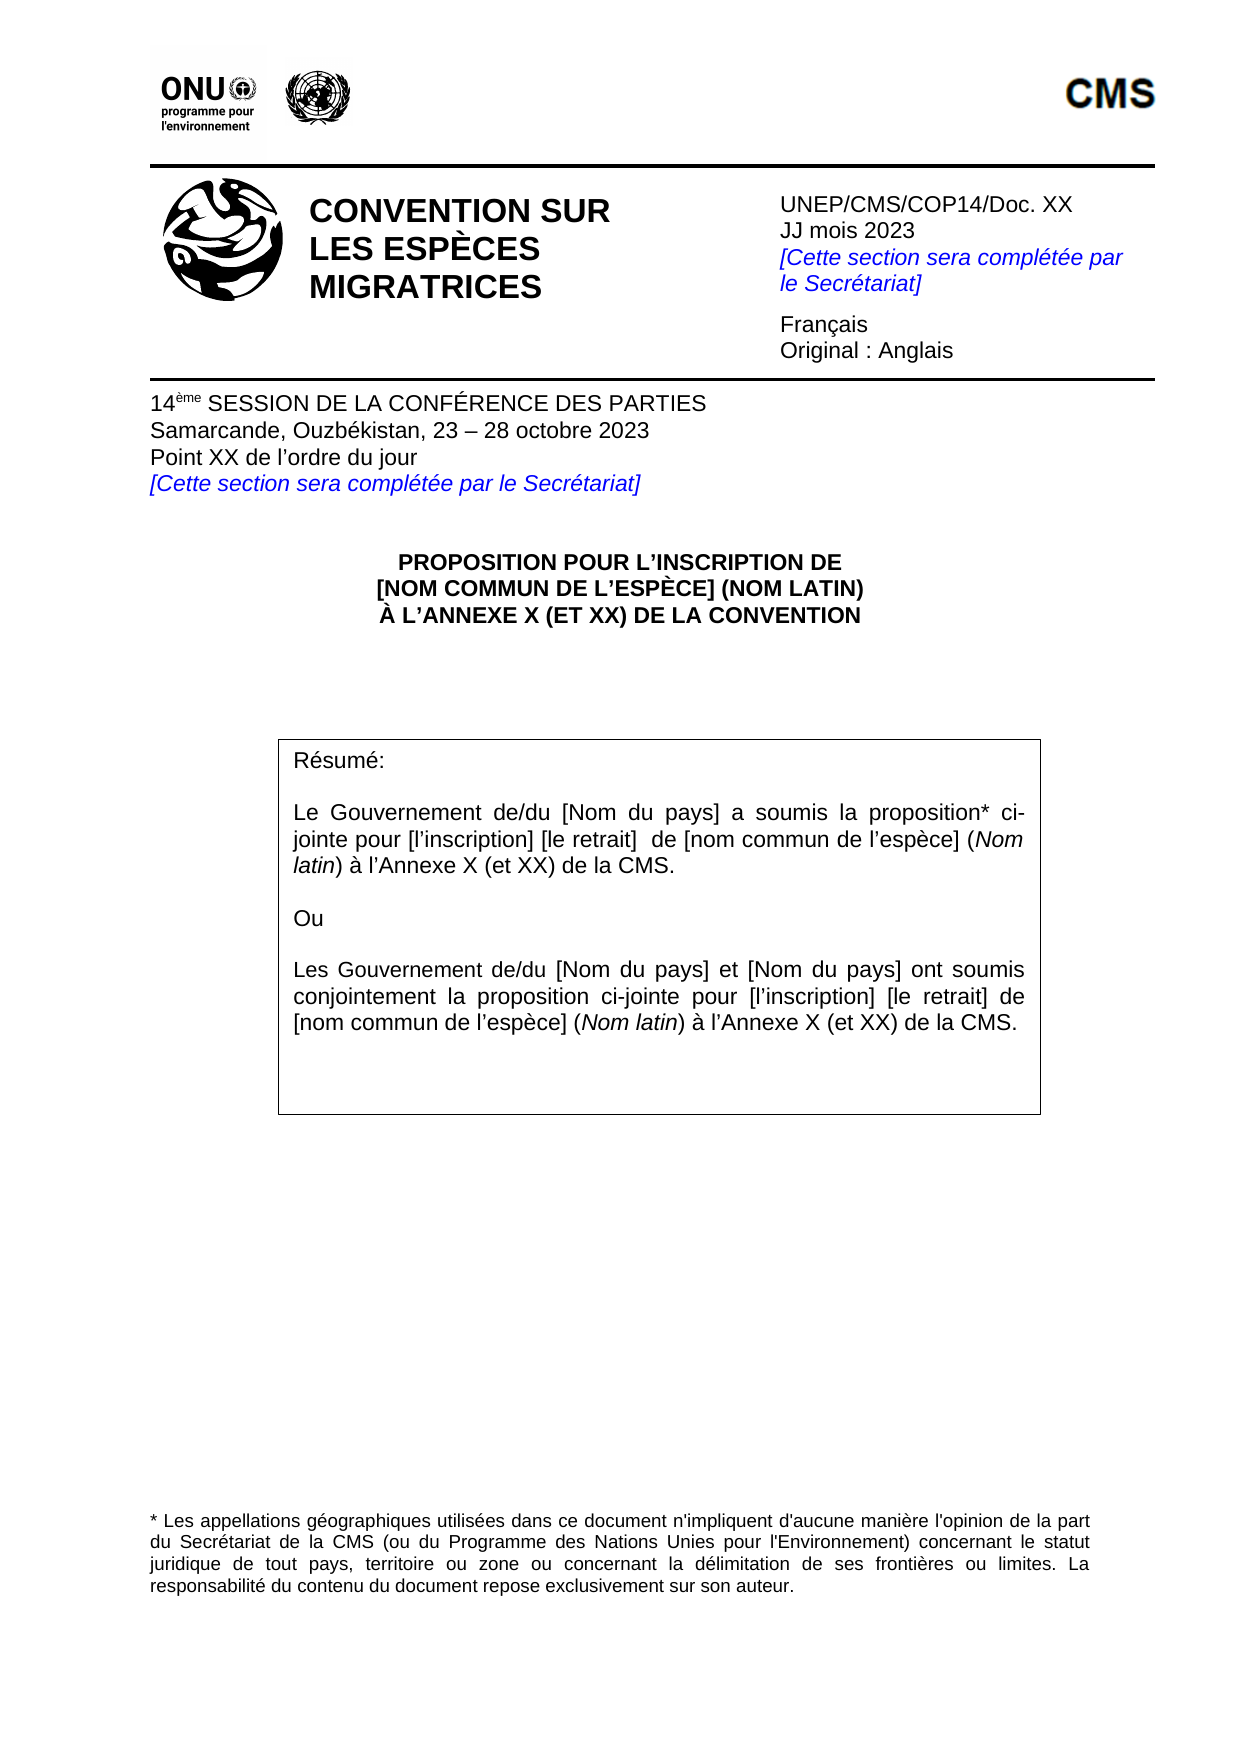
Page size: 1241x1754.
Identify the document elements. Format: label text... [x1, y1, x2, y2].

text À l’annexe X (et xx) DE LA CONVENTION [150, 602, 1090, 628]
table_header CONVENTION SUR LES ESPÈCES MIGRATRICES [309, 168, 769, 378]
text [nom commun de l’espÈce] (Nom latin) [150, 575, 1090, 602]
picture [1063, 71, 1158, 116]
text [Cette section sera complétée par le Secrétariat] [150, 470, 1090, 496]
table_header [150, 168, 309, 378]
picture [150, 45, 268, 163]
text Samarcande, Ouzbékistan, 23 – 28 octobre 2023 [150, 418, 1090, 443]
table_header UNEP/CMS/COP14/Doc. XX JJ mois 2023 [Cette section sera complétée par le Secrétariat] Français Original : Anglais [769, 168, 1155, 378]
text 14ème SESSION DE LA CONFÉRENCE DES PARTIES [150, 390, 1090, 417]
text PROPOSITION POUR L’INSCRIPTION DE [150, 549, 1090, 575]
text Point XX de l’ordre du jour [150, 445, 1090, 470]
text * Les appellations géographiques utilisées dans ce document n'impliquent d'aucune manière l'opinion de la part du Secrétariat de la CMS (ou du Programme des Nations Unies pour l'Environnement) concernant le statut juridique de tout pays, territoire ou zone ou concernant la délimitation de ses frontières ou limites. La responsabilité du contenu du document repose exclusivement sur son auteur. [150, 1510, 1090, 1596]
